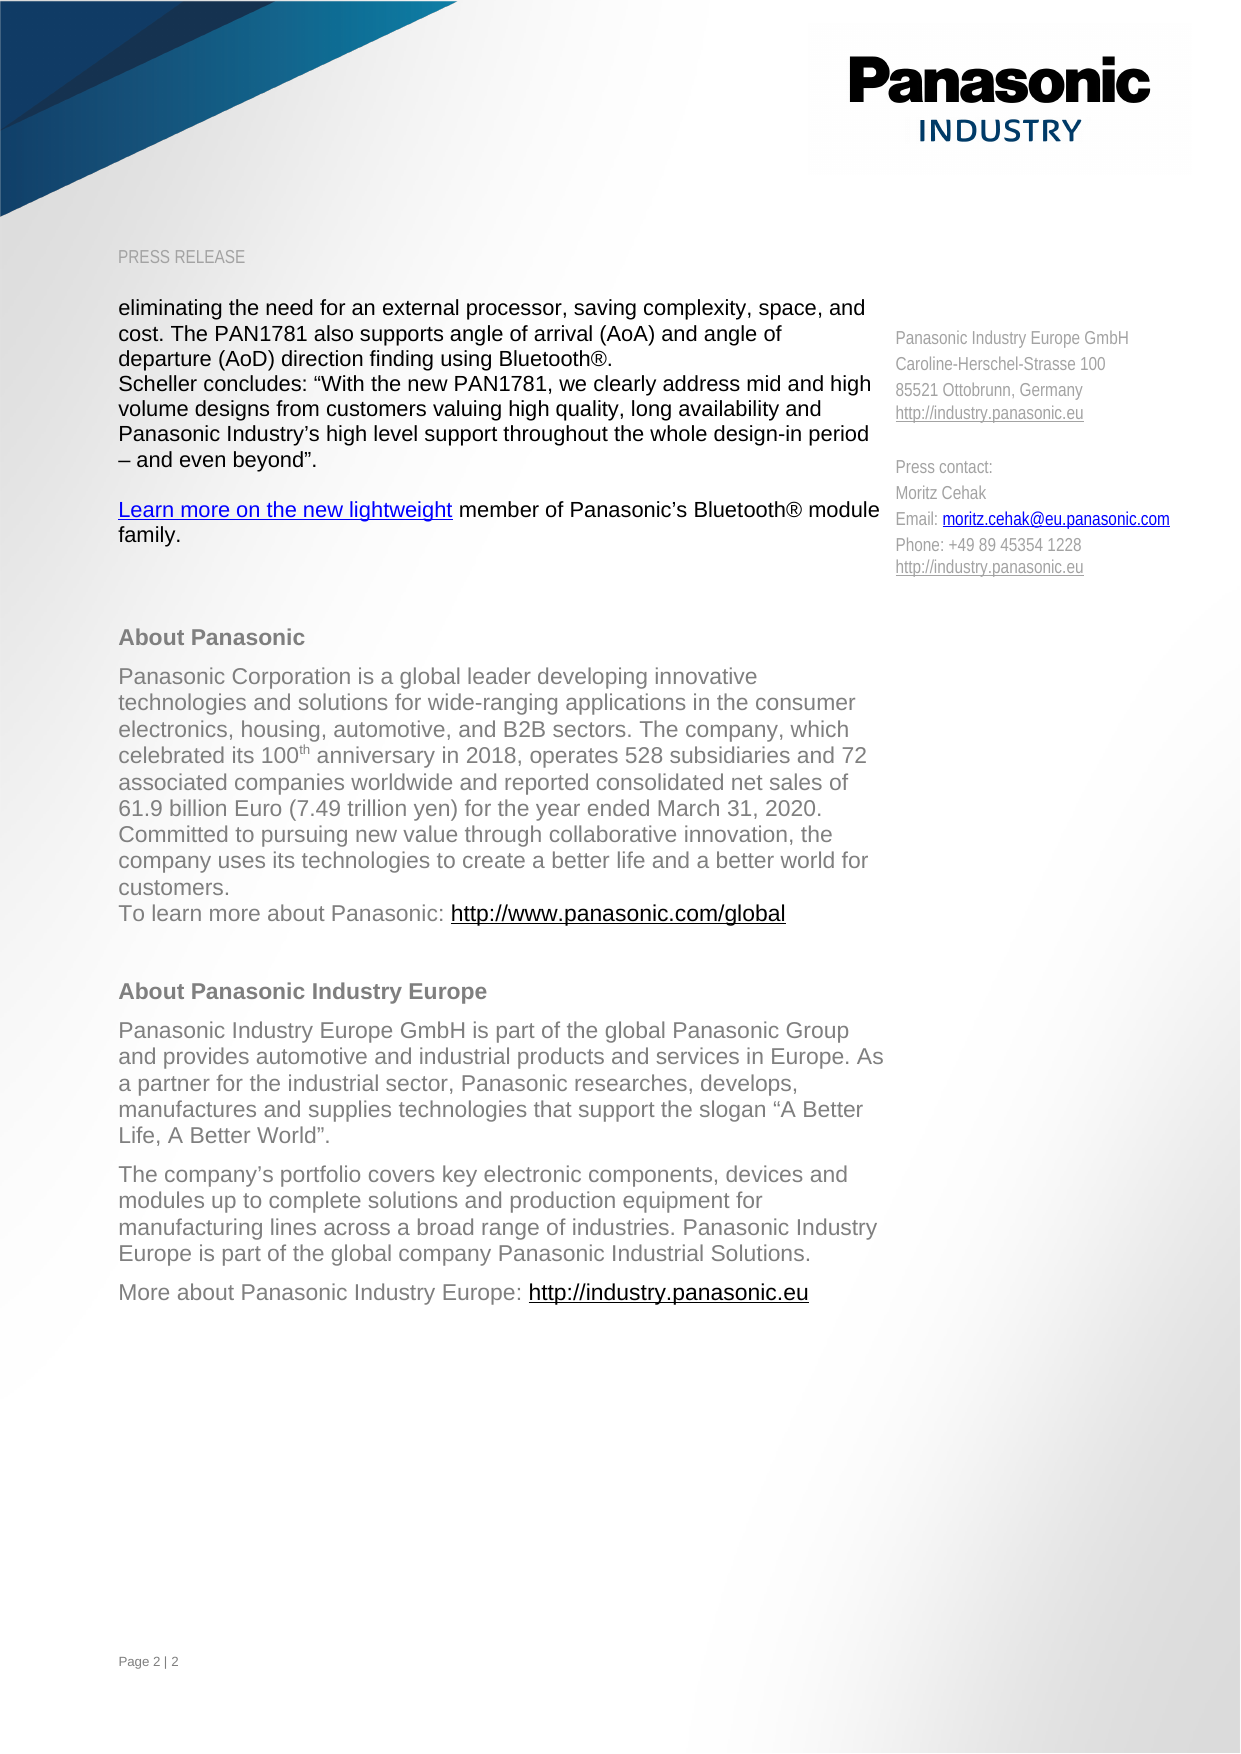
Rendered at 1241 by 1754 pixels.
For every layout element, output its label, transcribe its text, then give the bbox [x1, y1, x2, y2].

text About Panasonic [118, 624, 886, 651]
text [118, 295, 886, 371]
text Scheller concludes: “With the new PAN1781, we clearly address mid and high volume designs from customers valuing high quality, long availability and Panasonic Industry’s high level support throughout the whole design-in period – and even beyond”. [118, 371, 886, 472]
text More about Panasonic Industry Europe: http://industry.panasonic.eu [118, 1279, 886, 1305]
picture [0, 0, 1241, 1753]
text Panasonic Corporation is a global leader developing innovative technologies and solutions for wide-ranging applications in the consumer electronics, housing, automotive, and B2B sectors. The company, which celebrated its 100th anniversary in 2018, operates 528 subsidiaries and 72 associated companies worldwide and reported consolidated net sales of 61.9 billion Euro (7.49 trillion yen) for the year ended March 31, 2020. Committed to pursuing new value through collaborative innovation, the company uses its technologies to create a better life and a better world for customers. To learn more about Panasonic: http://www.panasonic.com/global [118, 663, 886, 927]
text About Panasonic Industry Europe [118, 978, 886, 1004]
text The company’s portfolio covers key electronic components, devices and modules up to complete solutions and production equipment for manufacturing lines across a broad range of industries. Panasonic Industry Europe is part of the global company Panasonic Industrial Solutions. [118, 1161, 886, 1266]
text Panasonic Industry Europe GmbH is part of the global Panasonic Group and provides automotive and industrial products and services in Europe. As a partner for the industrial sector, Panasonic researches, develops, manufactures and supplies technologies that support the slogan “A Better Life, A Better World”. [118, 1017, 886, 1148]
text Learn more on the new lightweight member of Panasonic’s Bluetooth® module family. [118, 497, 886, 547]
